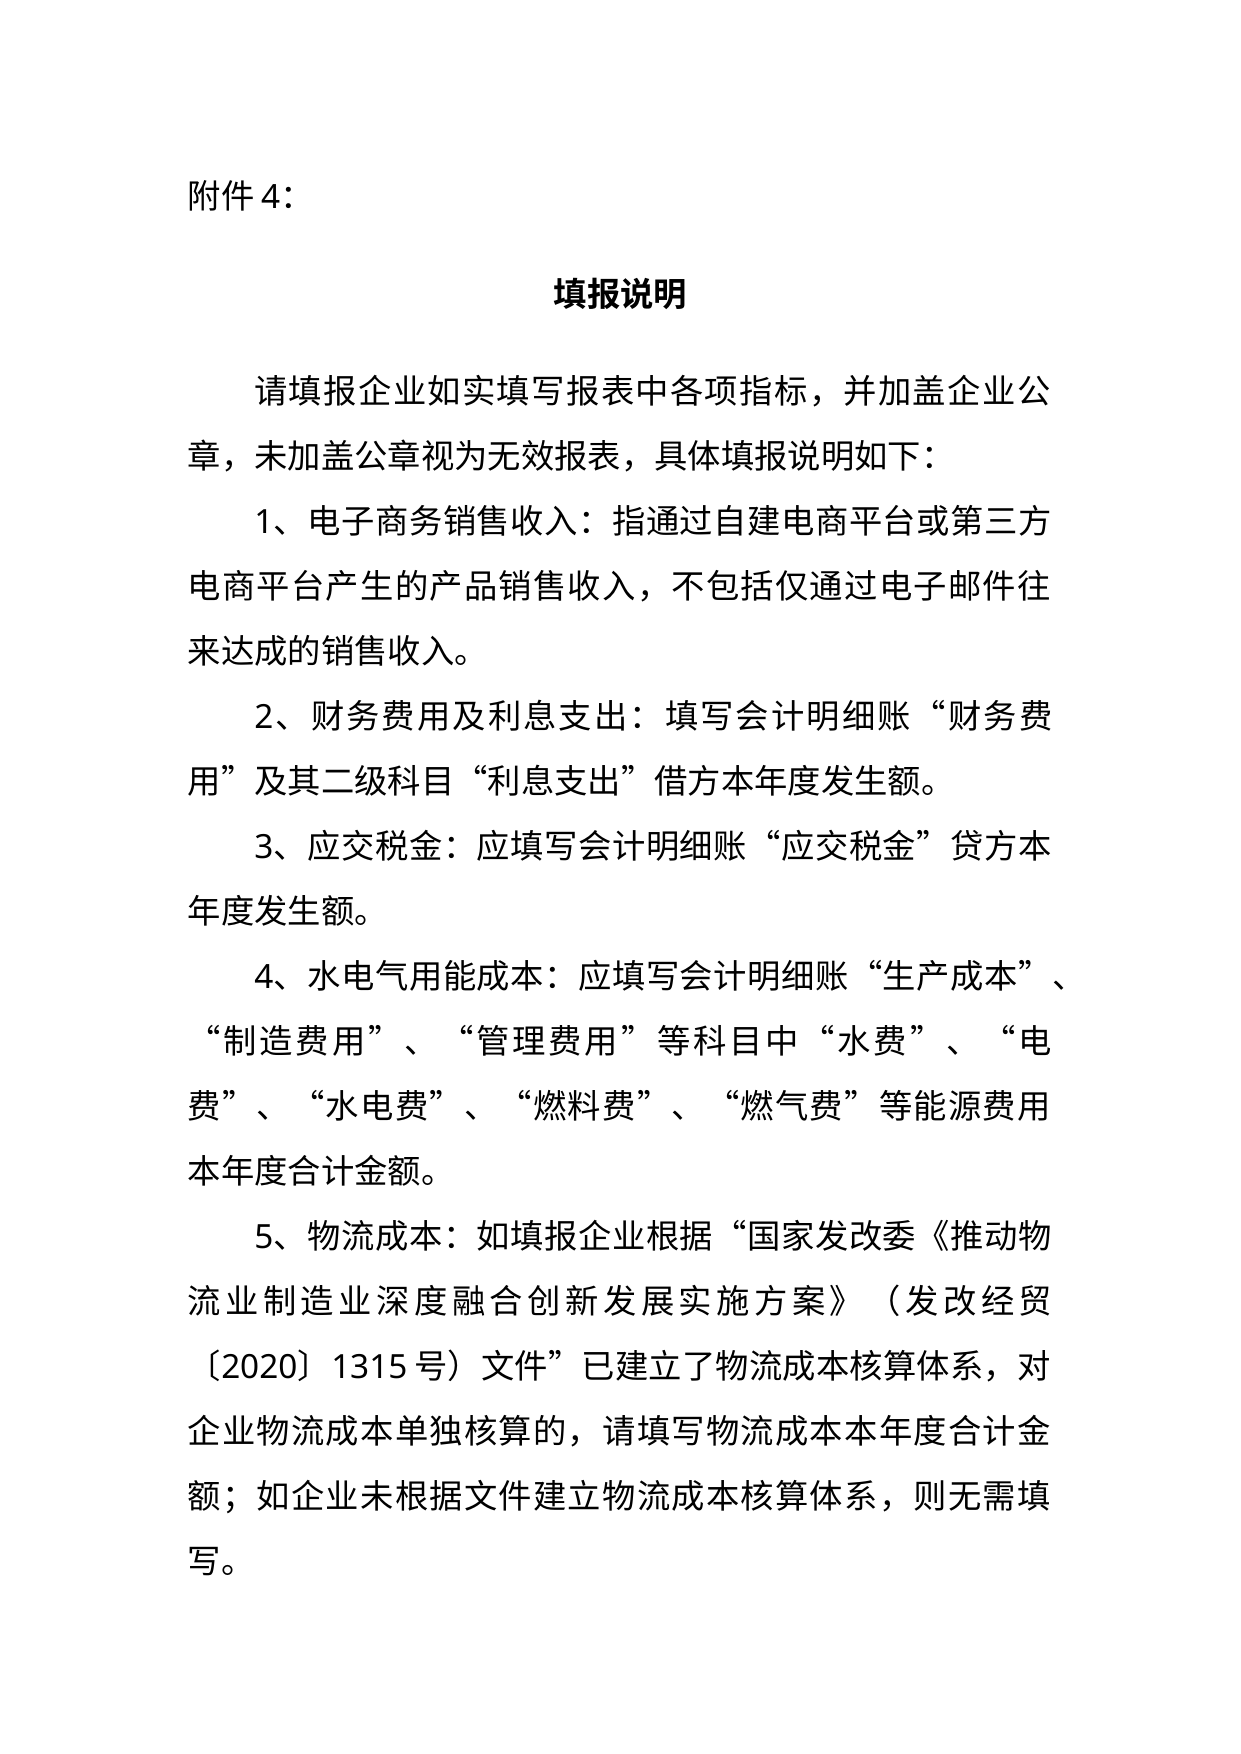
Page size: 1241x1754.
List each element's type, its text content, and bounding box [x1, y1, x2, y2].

text 1、电子商务销售收入：指通过自建电商平台或第三方电商平台产生的产品销售收入，不包括仅通过电子邮件往来达成的销售收入。 [187, 487, 1053, 682]
text 附件4： [187, 162, 1053, 227]
text 请填报企业如实填写报表中各项指标，并加盖企业公章，未加盖公章视为无效报表，具体填报说明如下： [187, 357, 1053, 487]
text 4、水电气用能成本：应填写会计明细账“生产成本”、“制造费用”、“管理费用”等科目中“水费”、“电费”、“水电费”、“燃料费”、“燃气费”等能源费用本年度合计金额。 [187, 942, 1053, 1202]
text 5、物流成本：如填报企业根据“国家发改委《推动物流业制造业深度融合创新发展实施方案》（发改经贸〔2020〕1315号）文件”已建立了物流成本核算体系，对企业物流成本单独核算的，请填写物流成本本年度合计金额；如企业未根据文件建立物流成本核算体系，则无需填写。 [187, 1202, 1053, 1592]
text 2、财务费用及利息支出：填写会计明细账“财务费用”及其二级科目“利息支出”借方本年度发生额。 [187, 682, 1053, 812]
text 填报说明 [187, 259, 1053, 324]
text 3、应交税金：应填写会计明细账“应交税金”贷方本年度发生额。 [187, 812, 1053, 942]
